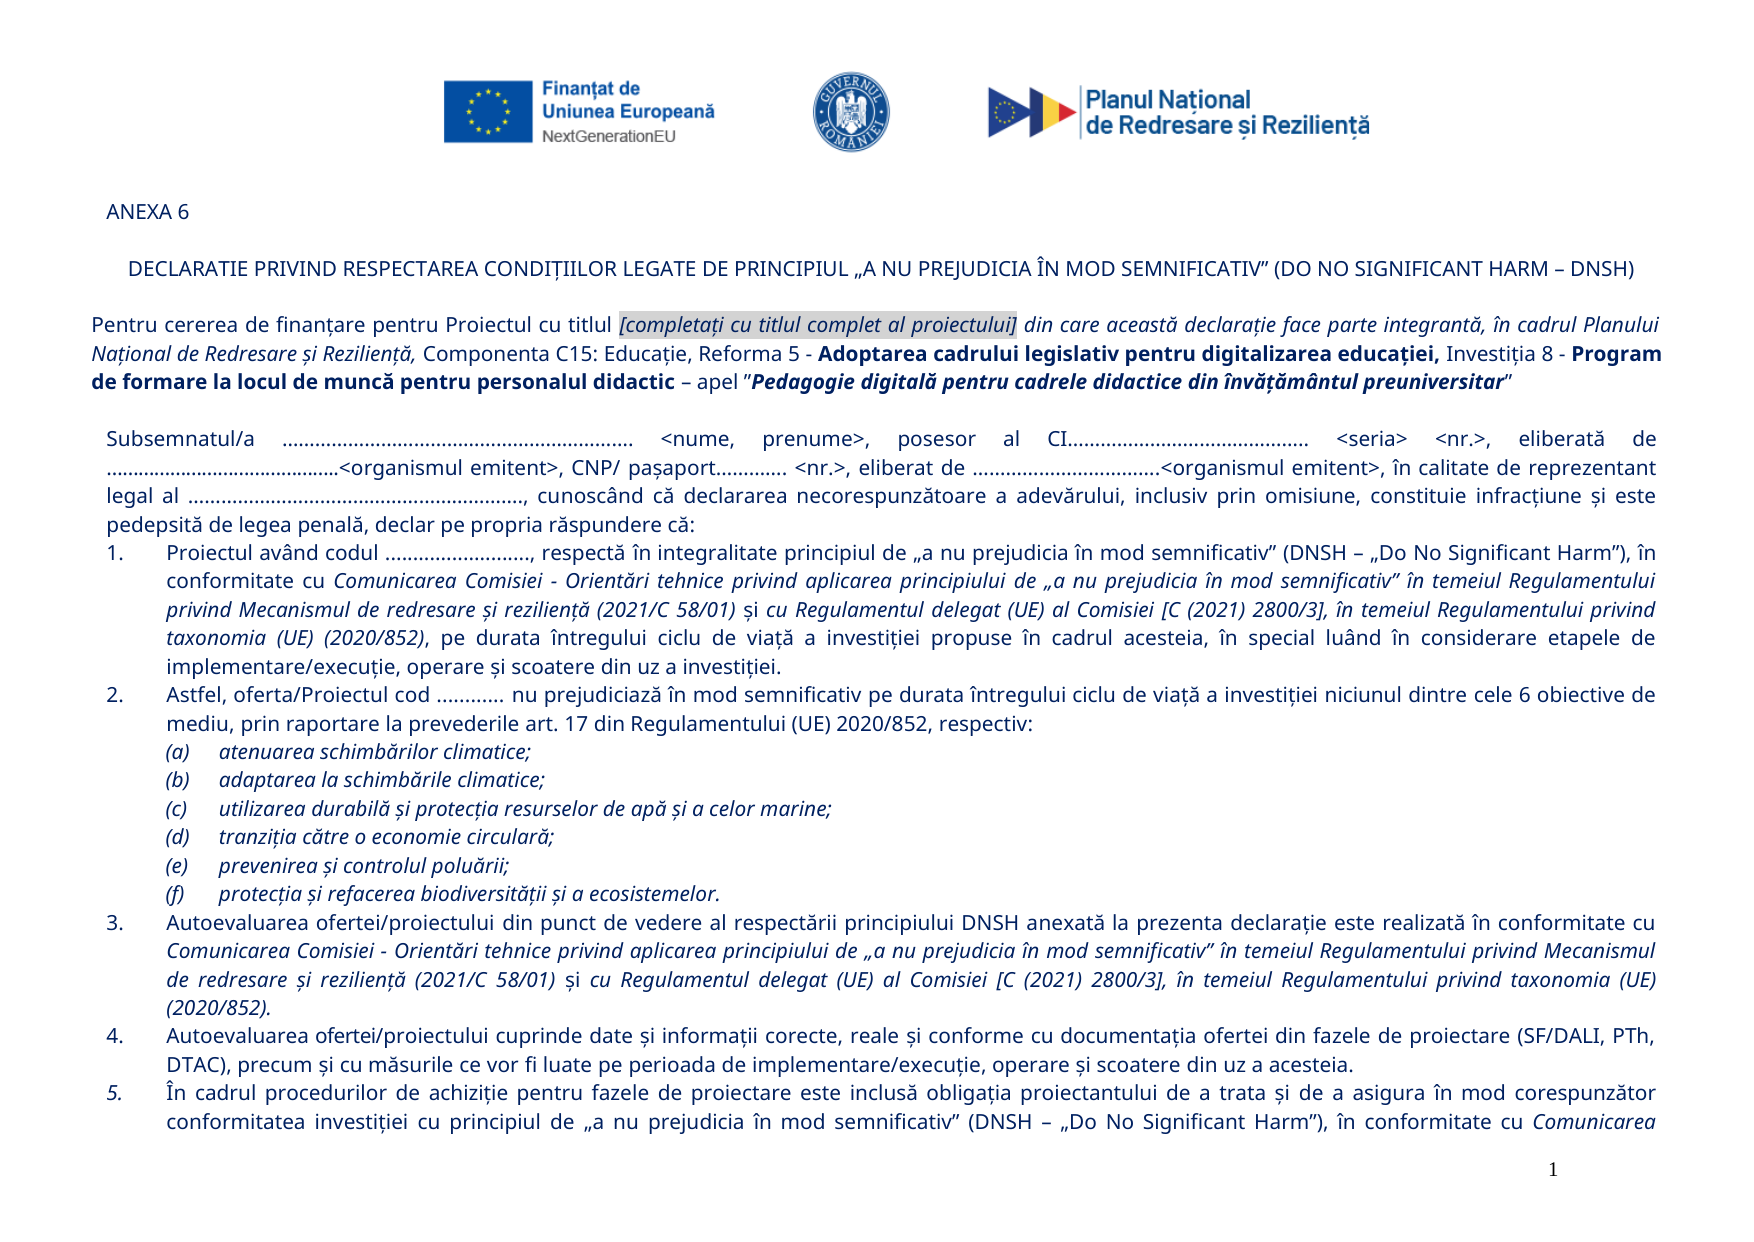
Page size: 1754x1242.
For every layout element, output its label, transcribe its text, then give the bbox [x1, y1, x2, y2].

text Subsemnatul/a ………………………………………………………. <nume, prenume>, posesor al CI…………………………………….. <seria> <nr.>, eliberată de ……………………………………..<organismul emitent>, CNP/ pașaport…………. <nr.>, eliberat de …………………………….<organismul emitent>, în calitate de reprezentant legal al ……………………………………………………., cunoscând că declararea necorespunzătoare a adevărului, inclusiv prin omisiune, constituie infracțiune și este pedepsită de legea penală, declar pe propria răspundere că: [106, 424, 1656, 538]
list Autoevaluarea ofertei/proiectului din punct de vedere al respectării principiului DNSH anexată la prezenta declarație este realizată în conformitate cu Comunicarea Comisiei - Orientări tehnice privind aplicarea principiului de „a nu prejudicia în mod semnificativ” în temeiul Regulamentului privind Mecanismul de redresare și reziliență (2021/C 58/01) și cu Regulamentul delegat (UE) al Comisiei [C (2021) 2800/3], în temeiul Regulamentului privind taxonomia (UE) (2020/852). [106, 908, 1656, 1022]
text (d) tranziția către o economie circulară; [165, 822, 1656, 851]
list Autoevaluarea ofertei/proiectului cuprinde date și informații corecte, reale și conforme cu documentația ofertei din fazele de proiectare (SF/DALI, PTh, DTAC), precum și cu măsurile ce vor fi luate pe perioada de implementare/execuție, operare și scoatere din uz a acesteia. [106, 1022, 1656, 1078]
text Pentru cererea de finanțare pentru Proiectul cu titlul [completați cu titlul complet al proiectului] din care această declarație face parte integrantă, în cadrul Planului Național de Redresare și Reziliență, Componenta C15: Educație, Reforma 5 - Adoptarea cadrului legislativ pentru digitalizarea educației, Investiția 8 - Program de formare la locul de muncă pentru personalul didactic – apel ”Pedagogie digitală pentru cadrele didactice din învățământul preuniversitar” [91, 311, 1662, 396]
text (c) utilizarea durabilă și protecția resurselor de apă și a celor marine; [165, 794, 1656, 822]
list Proiectul având codul .........................., respectă în integralitate principiul de „a nu prejudicia în mod semnificativ” (DNSH – „Do No Significant Harm”), în conformitate cu Comunicarea Comisiei - Orientări tehnice privind aplicarea principiului de „a nu prejudicia în mod semnificativ” în temeiul Regulamentului privind Mecanismul de redresare și reziliență (2021/C 58/01) și cu Regulamentul delegat (UE) al Comisiei [C (2021) 2800/3], în temeiul Regulamentului privind taxonomia (UE) (2020/852), pe durata întregului ciclu de viață a investiției propuse în cadrul acesteia, în special luând în considerare etapele de implementare/execuție, operare și scoatere din uz a investiției. [106, 538, 1656, 680]
text DECLARATIE PRIVIND RESPECTAREA CONDIȚIILOR LEGATE DE PRINCIPIUL „A NU PREJUDICIA ÎN MOD SEMNIFICATIV” (DO NO SIGNIFICANT HARM – DNSH) [106, 254, 1656, 282]
text (b) adaptarea la schimbările climatice; [165, 766, 1656, 794]
text (a) atenuarea schimbărilor climatice; [165, 737, 1656, 766]
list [106, 1078, 1656, 1135]
text ANEXA 6 [106, 197, 1586, 225]
text (e) prevenirea și controlul poluării; [165, 851, 1656, 879]
list Astfel, oferta/Proiectul cod ............ nu prejudiciază în mod semnificativ pe durata întregului ciclu de viață a investiției niciunul dintre cele 6 obiective de mediu, prin raportare la prevederile art. 17 din Regulamentului (UE) 2020/852, respectiv: [106, 680, 1656, 737]
text (f) protecția și refacerea biodiversității și a ecosistemelor. [165, 879, 1656, 908]
